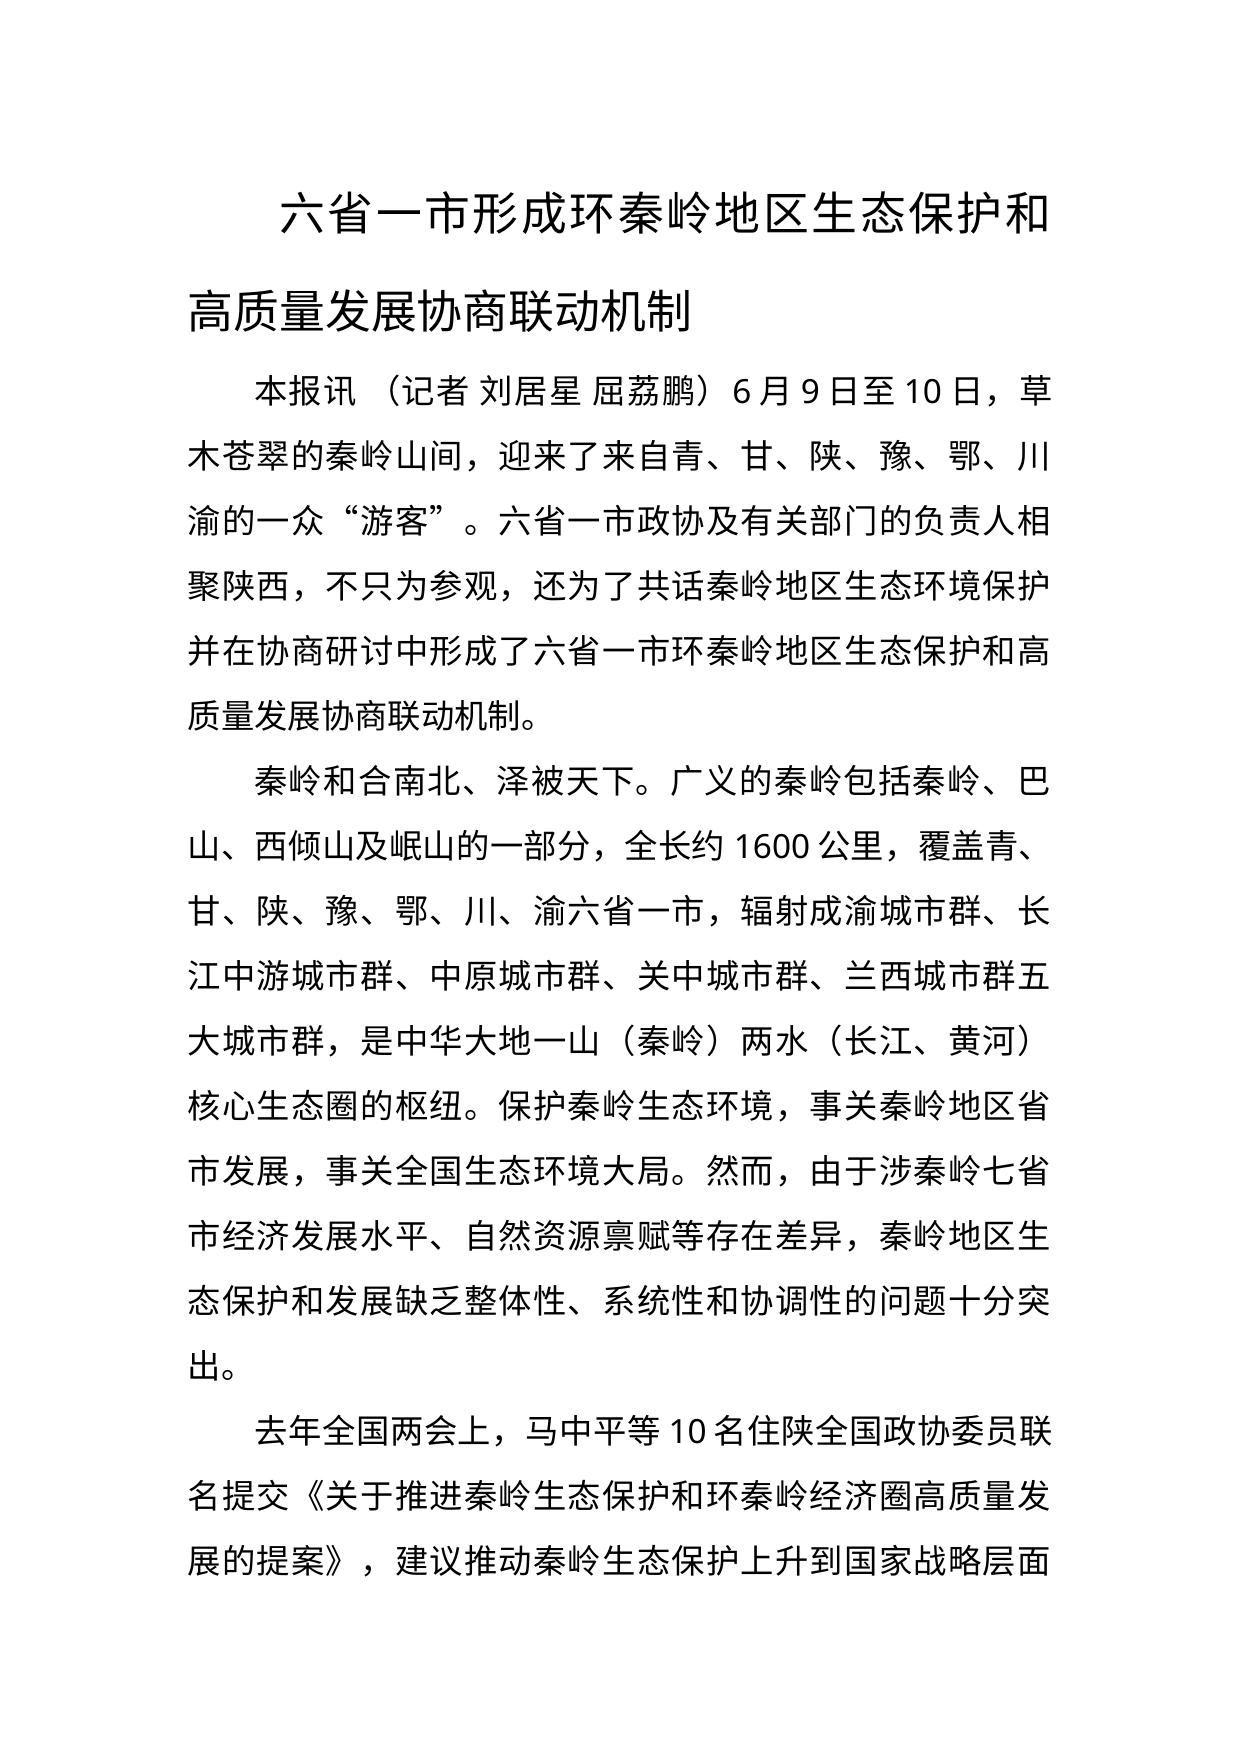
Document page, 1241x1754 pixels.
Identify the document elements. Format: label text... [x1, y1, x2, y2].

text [187, 1397, 1053, 1592]
text 六省一市形成环秦岭地区生态保护和高质量发展协商联动机制 [187, 162, 1053, 357]
text 本报讯 （记者 刘居星 屈荔鹏）6月9日至10日，草木苍翠的秦岭山间，迎来了来自青、甘、陕、豫、鄂、川、渝的一众“游客”。六省一市政协及有关部门的负责人相聚陕西，不只为参观，还为了共话秦岭地区生态环境保护，并在协商研讨中形成了六省一市环秦岭地区生态保护和高质量发展协商联动机制。 [187, 357, 1053, 747]
text 秦岭和合南北、泽被天下。广义的秦岭包括秦岭、巴山、西倾山及岷山的一部分，全长约1600公里，覆盖青、甘、陕、豫、鄂、川、渝六省一市，辐射成渝城市群、长江中游城市群、中原城市群、关中城市群、兰西城市群五大城市群，是中华大地一山（秦岭）两水（长江、黄河）核心生态圈的枢纽。保护秦岭生态环境，事关秦岭地区省市发展，事关全国生态环境大局。然而，由于涉秦岭七省市经济发展水平、自然资源禀赋等存在差异，秦岭地区生态保护和发展缺乏整体性、系统性和协调性的问题十分突出。 [187, 747, 1053, 1397]
